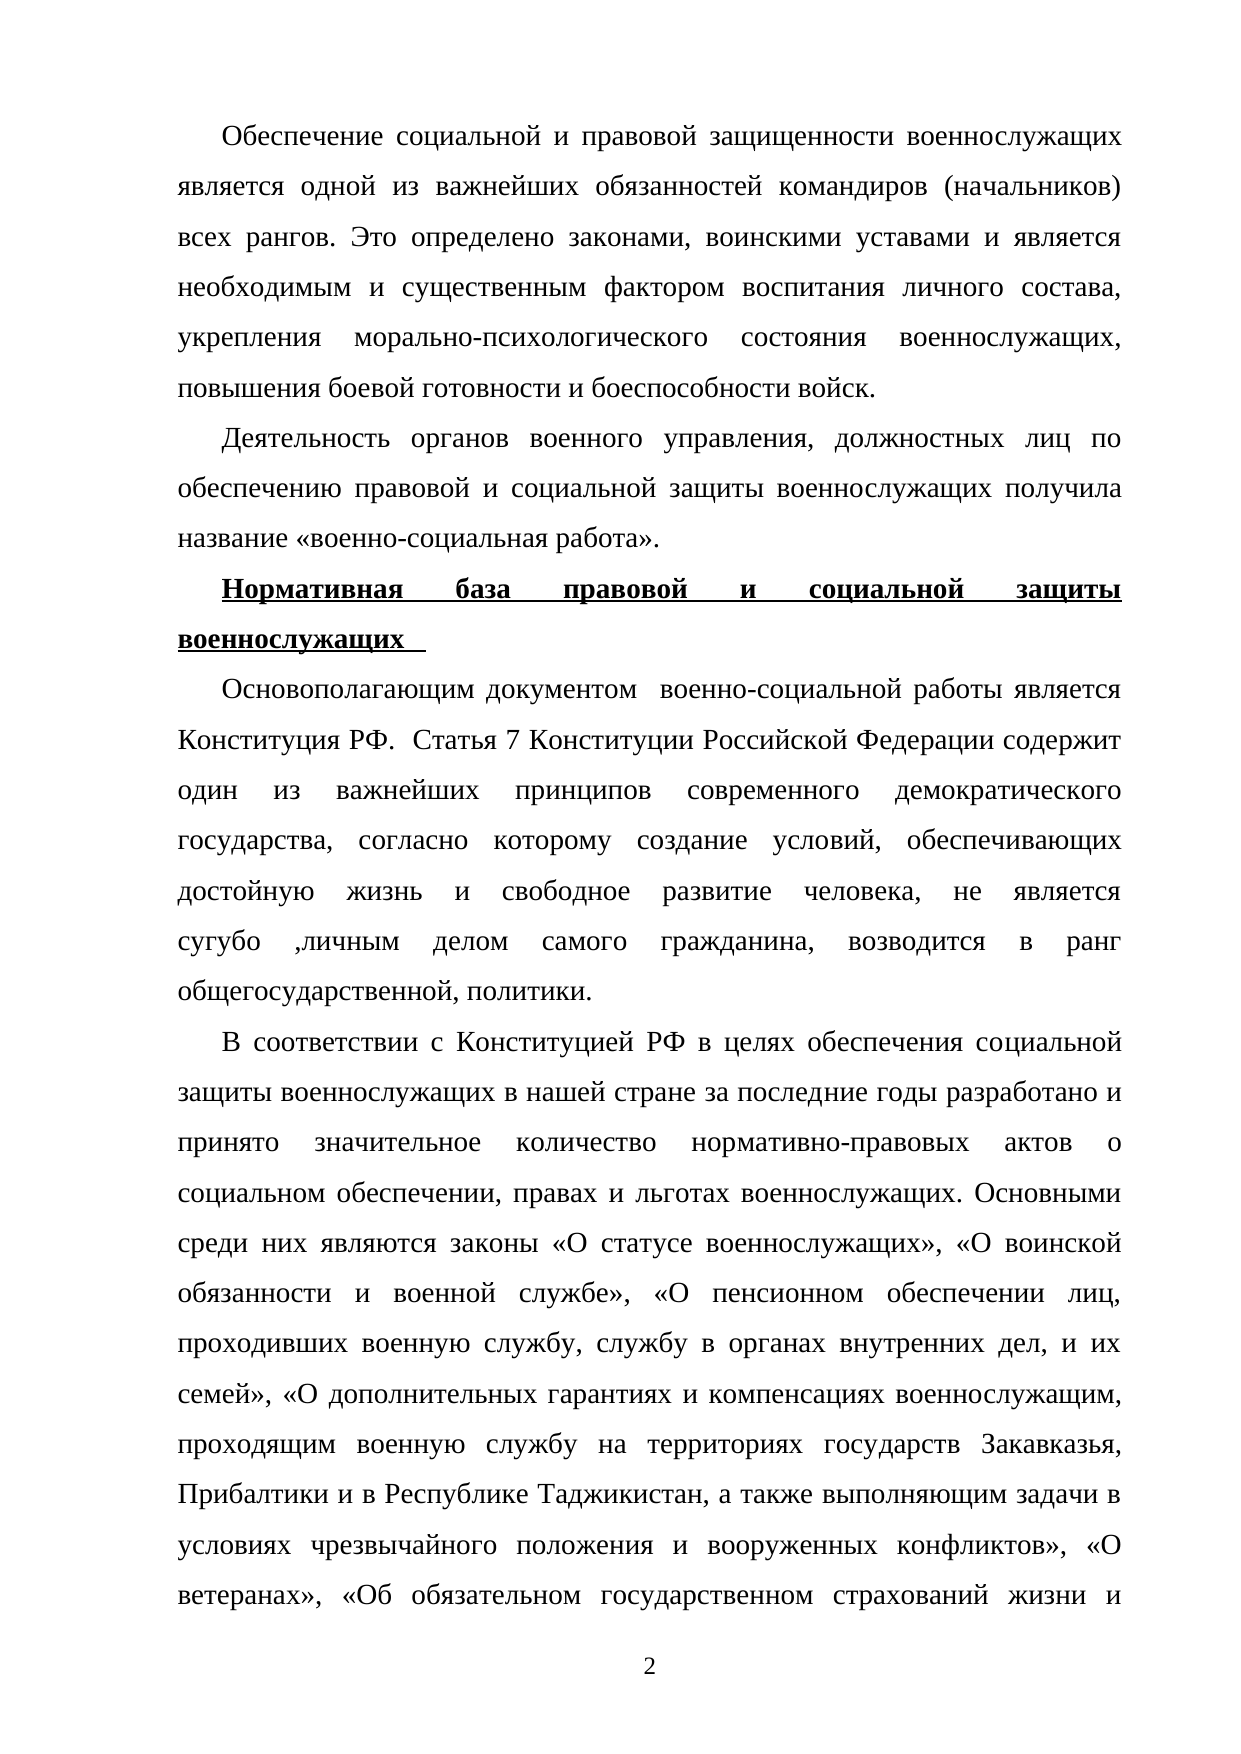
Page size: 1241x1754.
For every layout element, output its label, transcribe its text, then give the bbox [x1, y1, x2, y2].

subtitle Нормативная база правовой и социальной защиты военнослужащих [177, 571, 1122, 655]
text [177, 1024, 1122, 1611]
text Основополагающим документом военно-социальной работы является Конституция РФ. Статья 7 Конституции Российской Федерации содержит один из важнейших принципов современного демократического государства, согласно которому создание условий, обеспечивающих достойную жизнь и свободное развитие человека, не является сугубо ,личным делом самого гражданина, возводится в ранг общегосударственной, политики. [177, 672, 1122, 1007]
text Деятельность органов военного управления, должностных лиц по обеспечению правовой и социальной защиты военнослужащих получила название «военно-социальная работа». [177, 420, 1122, 554]
text Обеспечение социальной и правовой защищенности военнослужащих является одной из важнейших обязанностей командиров (начальников) всех рангов. Это определено законами, воинскими уставами и является необходимым и существенным фактором воспитания личного состава, укрепления морально-психологического состояния военнослужащих, повышения боевой готовности и боеспособности войск. [177, 118, 1122, 403]
